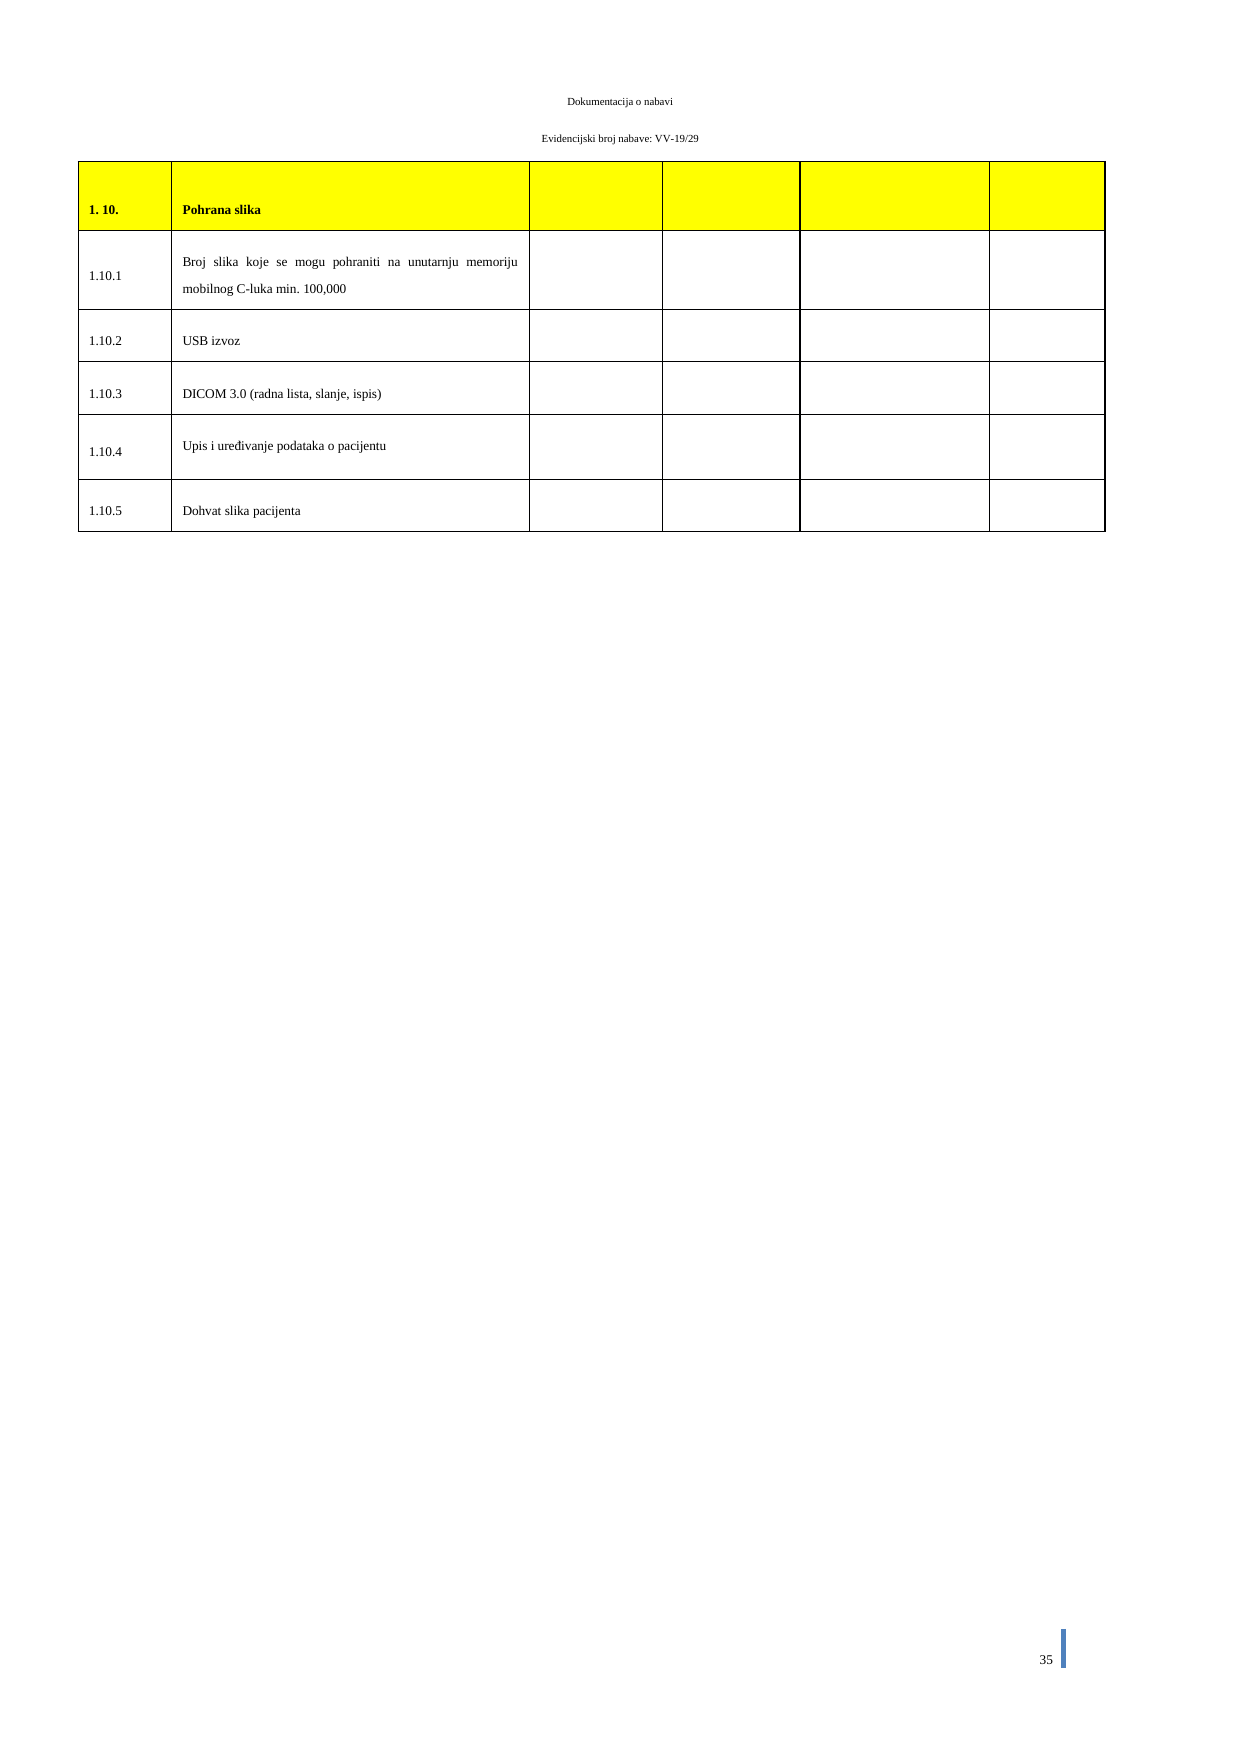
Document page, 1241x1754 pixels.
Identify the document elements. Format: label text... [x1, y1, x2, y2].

table_cell 1.10.5 [79, 480, 171, 531]
table_cell [663, 480, 799, 531]
table_cell [801, 231, 989, 309]
table_cell 1.10.4 [79, 415, 171, 478]
table_cell [801, 162, 989, 230]
table_cell Dohvat slika pacijenta [172, 480, 529, 531]
table_cell [990, 480, 1104, 531]
table_cell [530, 415, 662, 478]
table_cell DICOM 3.0 (radna lista, slanje, ispis) [172, 362, 529, 413]
table_cell [801, 480, 989, 531]
table_cell [990, 231, 1104, 309]
table_cell [663, 231, 799, 309]
table_cell [801, 415, 989, 478]
table_cell [530, 362, 662, 413]
table_cell [801, 310, 989, 361]
table_cell [990, 362, 1104, 413]
table_cell 1.10.1 [79, 231, 171, 309]
table_cell [530, 162, 662, 230]
table_cell 1.10.3 [79, 362, 171, 413]
table_cell [990, 310, 1104, 361]
table_cell 1. 10. [79, 162, 171, 230]
table_cell [530, 231, 662, 309]
table_cell [530, 480, 662, 531]
table_cell Broj slika koje se mogu pohraniti na unutarnju memoriju mobilnog C-luka min. 100,000 [172, 231, 529, 309]
table_cell [801, 362, 989, 413]
table_cell [990, 415, 1104, 478]
table_cell [663, 162, 799, 230]
table_cell 1.10.2 [79, 310, 171, 361]
table_cell USB izvoz [172, 310, 529, 361]
table_cell [530, 310, 662, 361]
table_cell [990, 162, 1104, 230]
table_cell Upis i uređivanje podataka o pacijentu [172, 415, 529, 478]
table_cell [663, 362, 799, 413]
table_cell [663, 310, 799, 361]
table_cell [663, 415, 799, 478]
table_cell Pohrana slika [172, 162, 529, 230]
